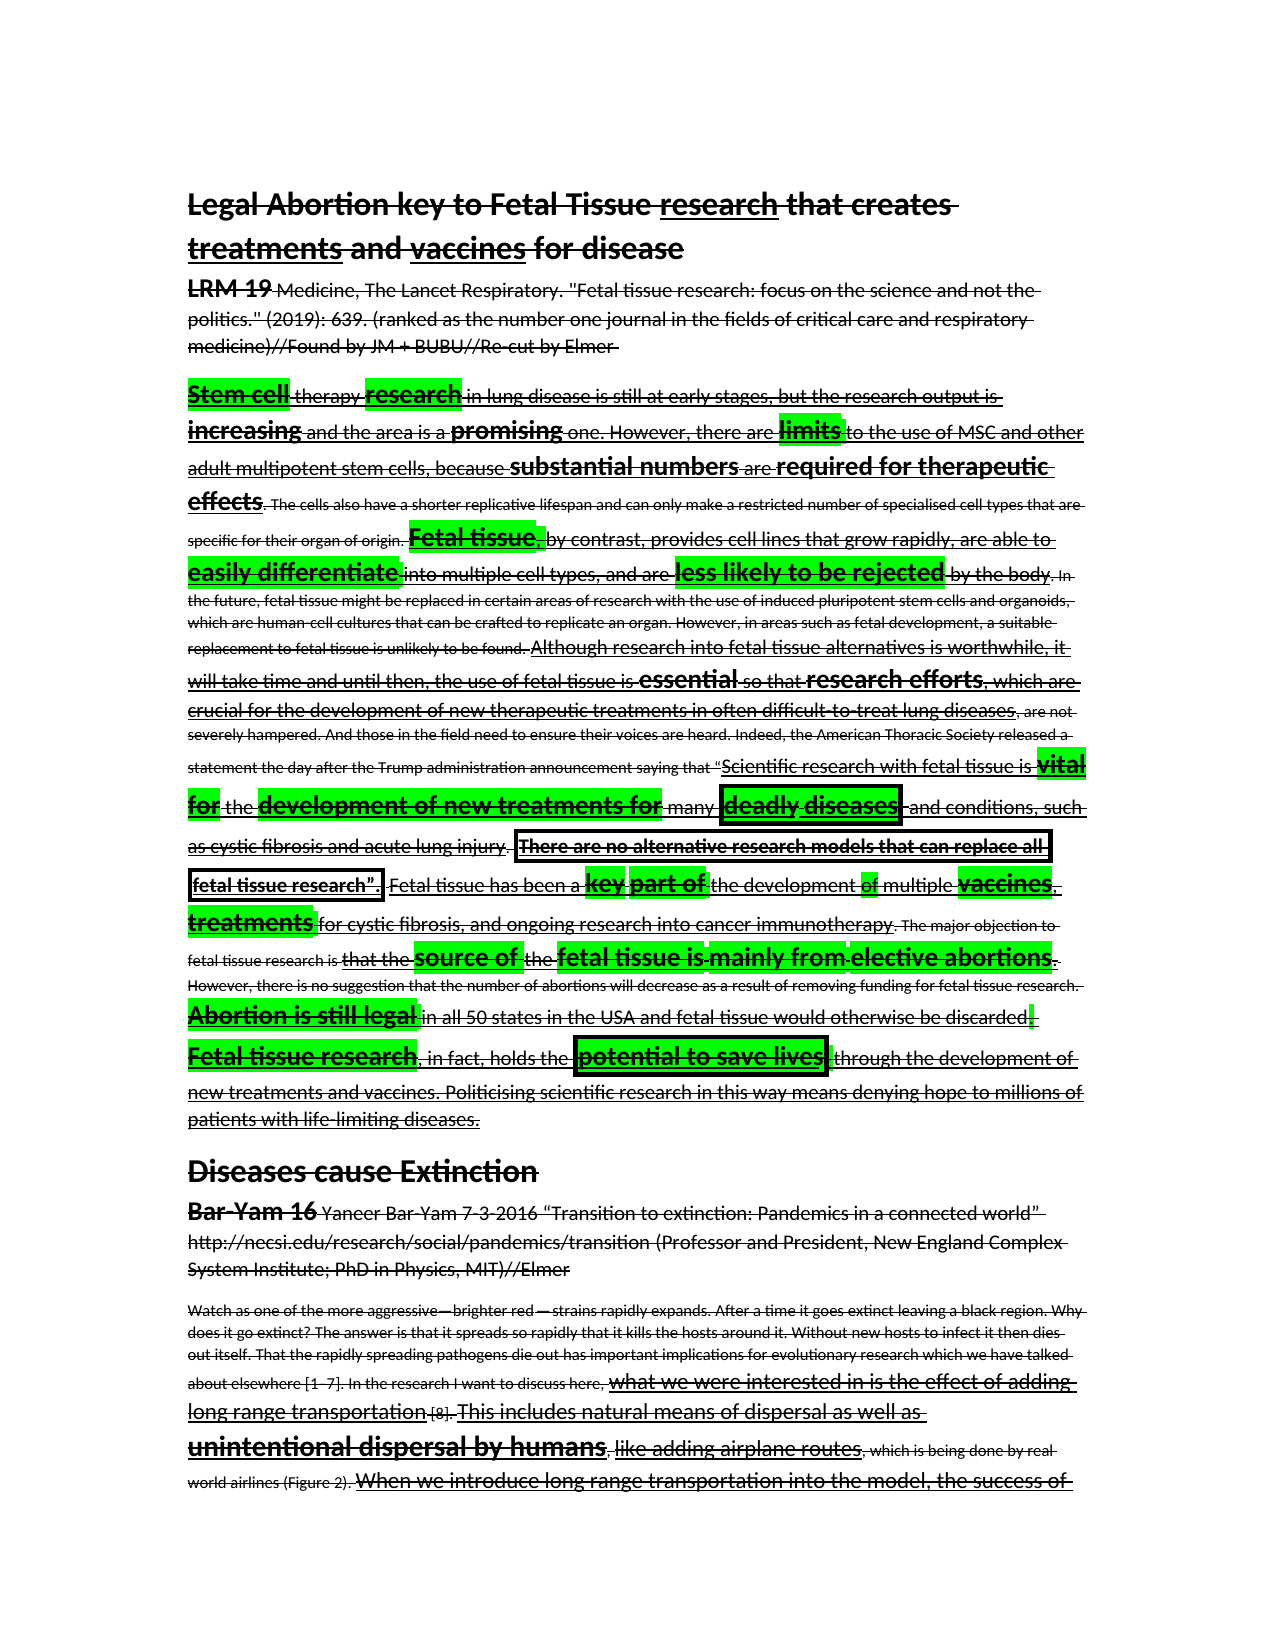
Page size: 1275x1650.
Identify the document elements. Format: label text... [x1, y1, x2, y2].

text LRM 19 Medicine, The Lancet Respiratory. "Fetal tissue research: focus on the science and not the politics." (2019): 639. (ranked as the number one journal in the fields of critical care and respiratory medicine)//Found by JM + BUBU//Re-cut by Elmer [187, 271, 1087, 359]
text Bar-Yam 16 Yaneer Bar-Yam 7-3-2016 “Transition to extinction: Pandemics in a connected world” http://necsi.edu/research/social/pandemics/transition (Professor and President, New England Complex System Institute; PhD in Physics, MIT)//Elmer [187, 1194, 1087, 1282]
text Stem cell therapy research in lung disease is still at early stages, but the research output is increasing and the area is a promising one. However, there are limits to the use of MSC and other adult multipotent stem cells, because substantial numbers are required for therapeutic effects. The cells also have a shorter replicative lifespan and can only make a restricted number of specialised cell types that are specific for their organ of origin. Fetal tissue, by contrast, provides cell lines that grow rapidly, are able to easily differentiate into multiple cell types, and are less likely to be rejected by the body. In the future, fetal tissue might be replaced in certain areas of research with the use of induced pluripotent stem cells and organoids, which are human-cell cultures that can be crafted to replicate an organ. However, in areas such as fetal development, a suitable replacement to fetal tissue is unlikely to be found. Although research into fetal tissue alternatives is worthwhile, it will take time and until then, the use of fetal tissue is essential so that research efforts, which are crucial for the development of new therapeutic treatments in often difficult-to-treat lung diseases, are not severely hampered. And those in the field need to ensure their voices are heard. Indeed, the American Thoracic Society released a statement the day after the Trump administration announcement saying that “Scientific research with fetal tissue is vital for the development of new treatments for many deadly diseases and conditions, such as cystic fibrosis and acute lung injury. There are no alternative research models that can replace all fetal tissue research”. Fetal tissue has been a key part of the development of multiple vaccines, treatments for cystic fibrosis, and ongoing research into cancer immunotherapy. The major objection to fetal tissue research is that the source of the fetal tissue is mainly from elective abortions. However, there is no suggestion that the number of abortions will decrease as a result of removing funding for fetal tissue research. Abortion is still legal in all 50 states in the USA and fetal tissue would otherwise be discarded. Fetal tissue research, in fact, holds the potential to save lives through the development of new treatments and vaccines. Politicising scientific research in this way means denying hope to millions of patients with life-limiting diseases. [187, 377, 1087, 816]
text Stem cell therapy research in lung disease is still at early stages, but the research output is increasing and the area is a promising one. However, there are limits to the use of MSC and other adult multipotent stem cells, because substantial numbers are required for therapeutic effects. The cells also have a shorter replicative lifespan and can only make a restricted number of specialised cell types that are specific for their organ of origin. Fetal tissue, by contrast, provides cell lines that grow rapidly, are able to easily differentiate into multiple cell types, and are less likely to be rejected by the body. In the future, fetal tissue might be replaced in certain areas of research with the use of induced pluripotent stem cells and organoids, which are human-cell cultures that can be crafted to replicate an organ. However, in areas such as fetal development, a suitable replacement to fetal tissue is unlikely to be found. Although research into fetal tissue alternatives is worthwhile, it will take time and until then, the use of fetal tissue is essential so that research efforts, which are crucial for the development of new therapeutic treatments in often difficult-to-treat lung diseases, are not severely hampered. And those in the field need to ensure their voices are heard. Indeed, the American Thoracic Society released a statement the day after the Trump administration announcement saying that “Scientific research with fetal tissue is vital for the development of new treatments for many deadly diseases and conditions, such as cystic fibrosis and acute lung injury. There are no alternative research models that can replace all fetal tissue research”. Fetal tissue has been a key part of the development of multiple vaccines, treatments for cystic fibrosis, and ongoing research into cancer immunotherapy. The major objection to fetal tissue research is that the source of the fetal tissue is mainly from elective abortions. However, there is no suggestion that the number of abortions will decrease as a result of removing funding for fetal tissue research. Abortion is still legal in all 50 states in the USA and fetal tissue would otherwise be discarded. Fetal tissue research, in fact, holds the potential to save lives through the development of new treatments and vaccines. Politicising scientific research in this way means denying hope to millions of patients with life-limiting diseases. [187, 817, 1087, 1132]
subtitle Legal Abortion key to Fetal Tissue research that creates treatments and vaccines for disease [187, 183, 1087, 268]
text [187, 1313, 1087, 1494]
subtitle Diseases cause Extinction [187, 1150, 1087, 1191]
